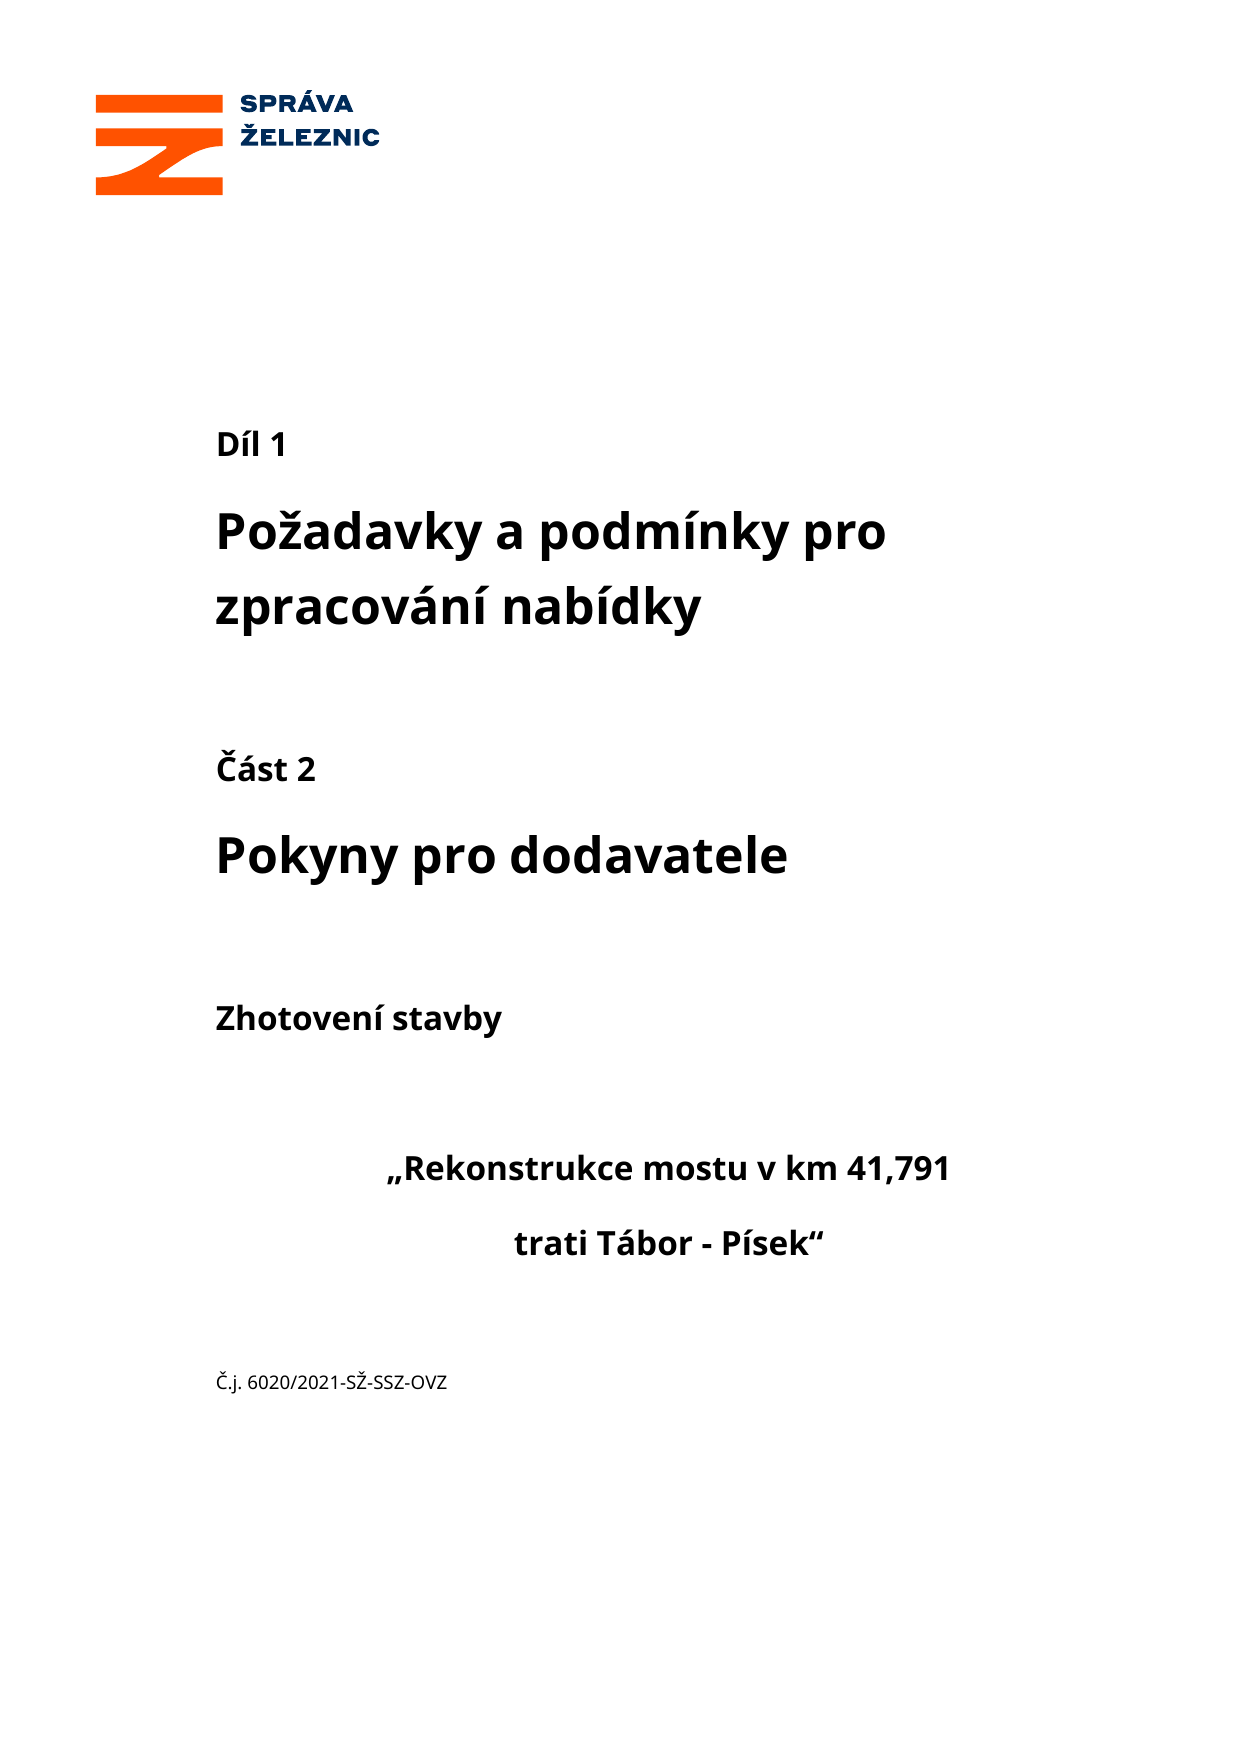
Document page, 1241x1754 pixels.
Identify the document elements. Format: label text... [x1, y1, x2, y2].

text Zhotovení stavby [216, 995, 1122, 1041]
text „Rekonstrukce mostu v km 41,791 [216, 1145, 1122, 1190]
text Požadavky a podmínky pro zpracování nabídky [216, 496, 1122, 639]
text Část 2 [216, 746, 1122, 791]
text Díl 1 [216, 421, 1122, 466]
list Č.j. 6020/2021-SŽ-SSZ-OVZ [216, 1370, 1122, 1395]
text trati Tábor - Písek“ [216, 1220, 1122, 1265]
text Pokyny pro dodavatele [216, 820, 1122, 888]
